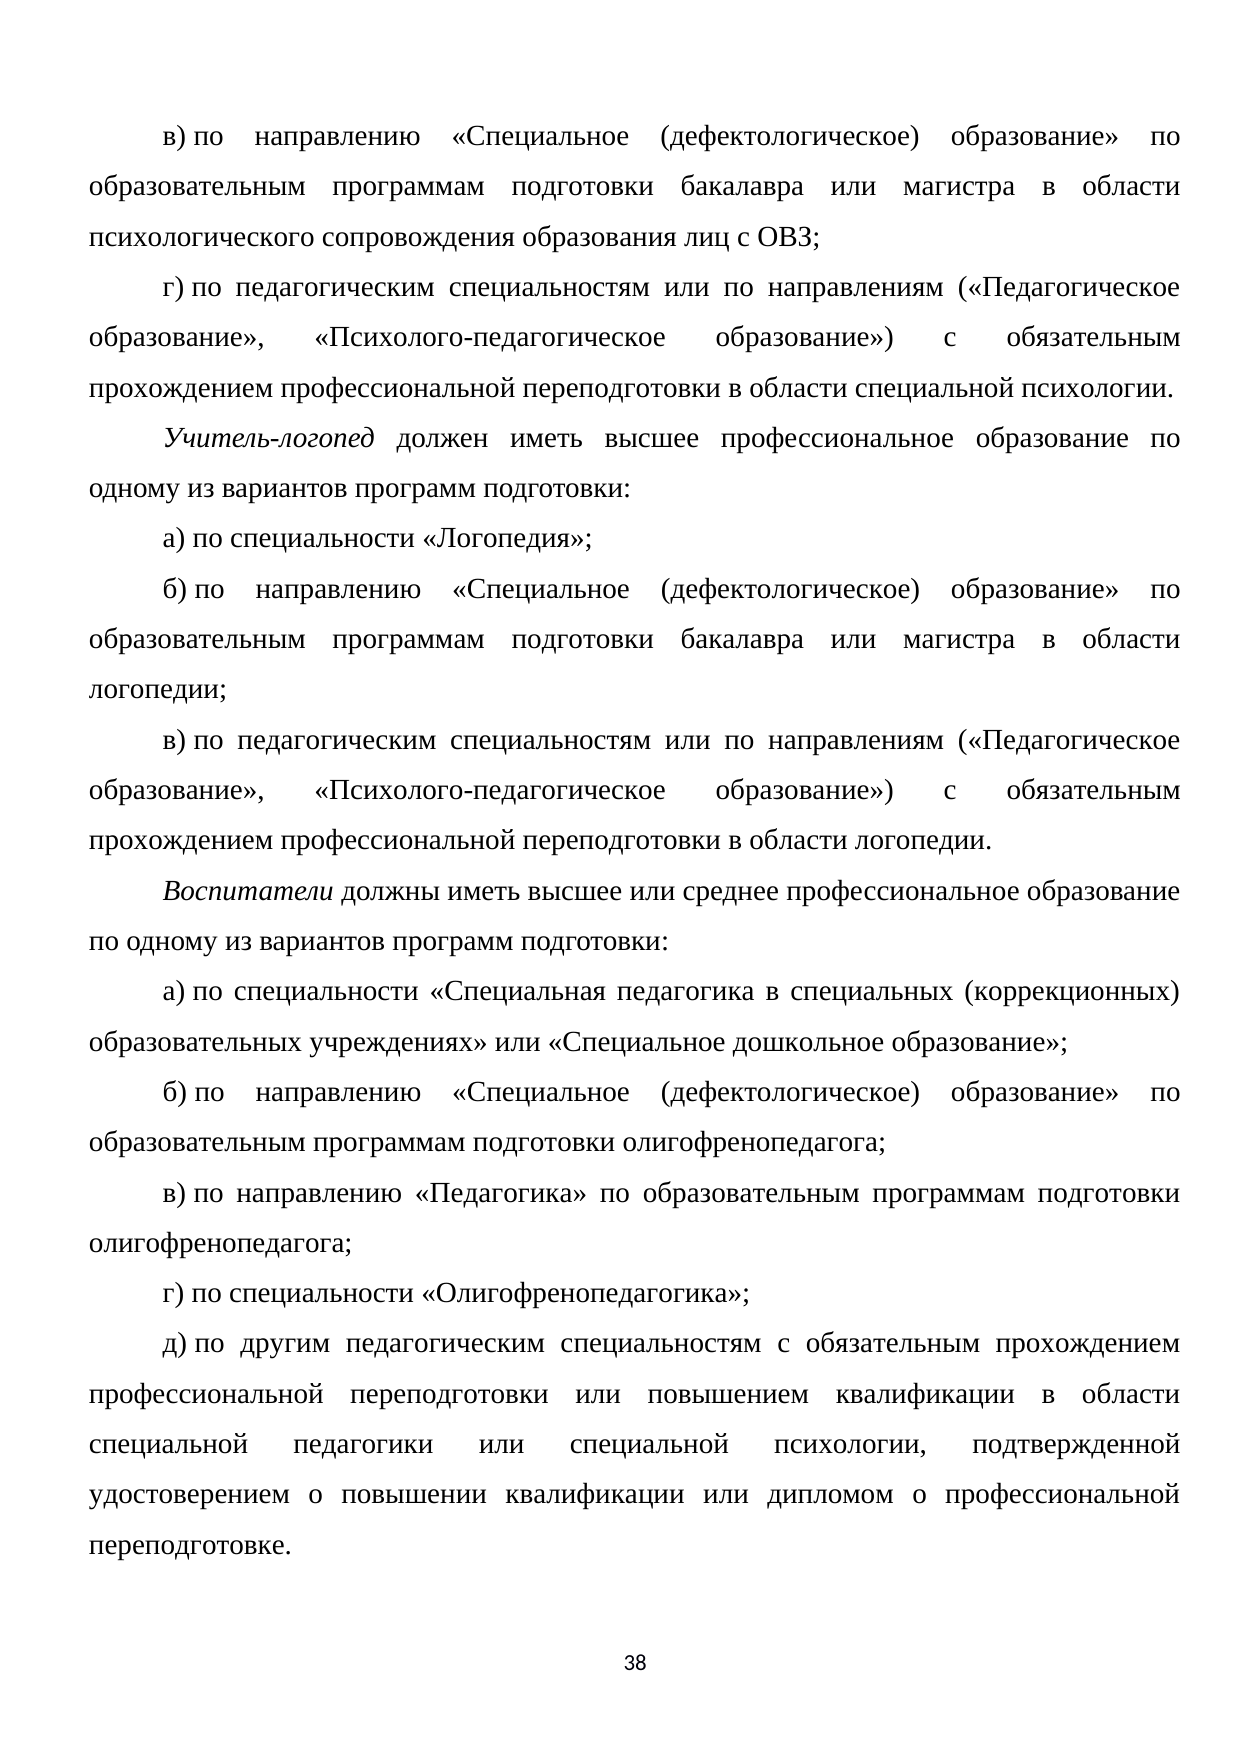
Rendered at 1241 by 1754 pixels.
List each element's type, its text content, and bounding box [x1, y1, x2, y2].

text г) по специальности «Олигофренопедагогика»; [89, 1275, 1181, 1309]
text б) по направлению «Специальное (дефектологическое) образование» по образовательным программам подготовки олигофренопедагога; [89, 1074, 1181, 1158]
text в) по направлению «Педагогика» по образовательным программам подготовки олигофренопедагога; [89, 1175, 1181, 1258]
text в) по направлению «Специальное (дефектологическое) образование» по образовательным программам подготовки бакалавра или магистра в области психологического сопровождения образования лиц с ОВЗ; [89, 118, 1181, 252]
text г) по педагогическим специальностям или по направлениям («Педагогическое образование», «Психолого-педагогическое образование») с обязательным прохождением профессиональной переподготовки в области специальной психологии. [89, 269, 1181, 403]
text Учитель-логопед должен иметь высшее профессиональное образование по одному из вариантов программ подготовки: [89, 420, 1181, 504]
text Воспитатели должны иметь высшее или среднее профессиональное образование по одному из вариантов программ подготовки: [89, 873, 1181, 957]
text а) по специальности «Логопедия»; [89, 521, 1181, 554]
text б) по направлению «Специальное (дефектологическое) образование» по образовательным программам подготовки бакалавра или магистра в области логопедии; [89, 571, 1181, 705]
text в) по педагогическим специальностям или по направлениям («Педагогическое образование», «Психолого-педагогическое образование») с обязательным прохождением профессиональной переподготовки в области логопедии. [89, 722, 1181, 856]
text а) по специальности «Специальная педагогика в специальных (коррекционных) образовательных учреждениях» или «Специальное дошкольное образование»; [89, 973, 1181, 1057]
text д) по другим педагогическим специальностям с обязательным прохождением профессиональной переподготовки или повышением квалификации в области специальной педагогики или специальной психологии, подтвержденной удостоверением о повышении квалификации или дипломом о профессиональной переподготовке. [89, 1326, 1181, 1560]
